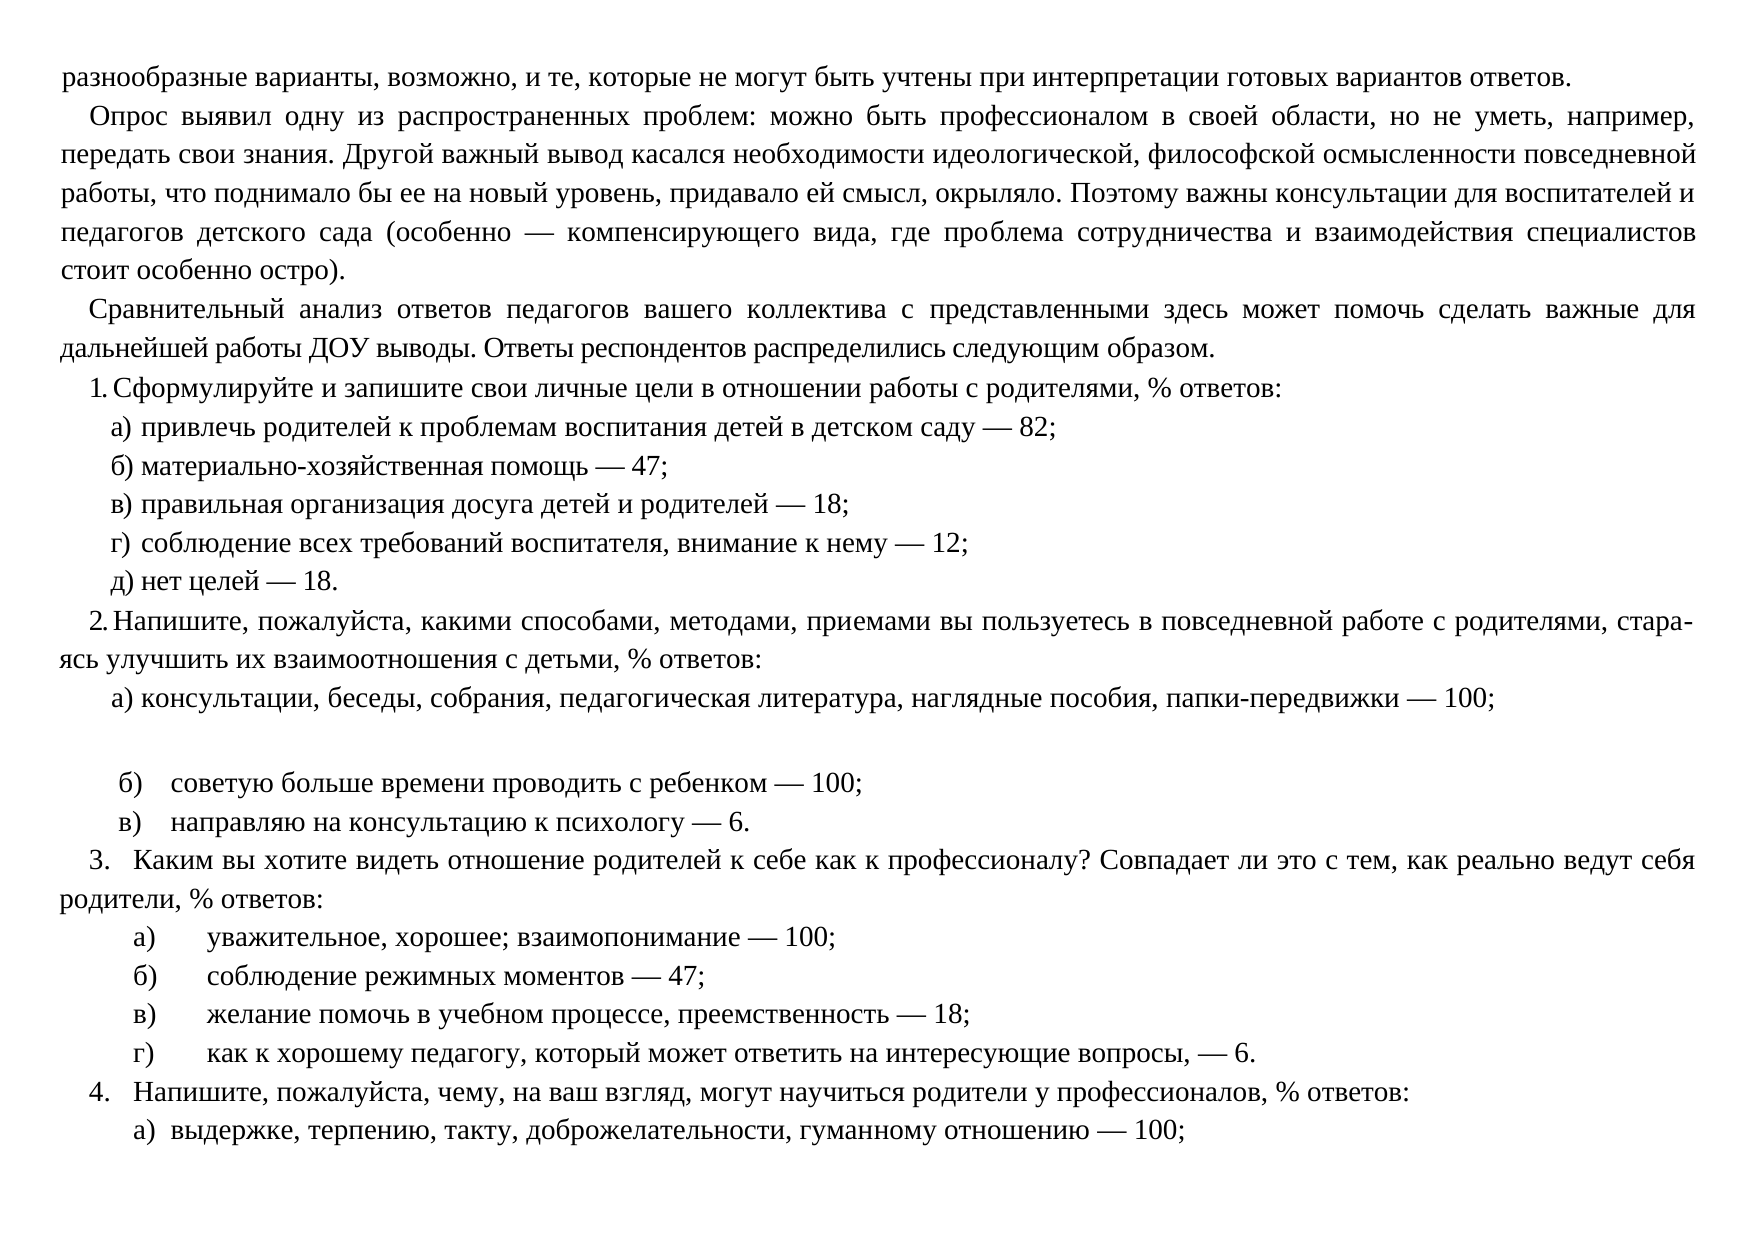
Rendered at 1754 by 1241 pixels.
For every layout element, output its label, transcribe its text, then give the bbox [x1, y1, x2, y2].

text а) консультации, беседы, собрания, педагогическая литература, наглядные пособия, папки-передвижки — 100; [111, 680, 1698, 713]
text г) соблюдение всех требований воспитателя, внимание к нему — 12; [110, 525, 1698, 558]
list в) направляю на консультацию к психологу — 6. [118, 804, 1698, 837]
list г) как к хорошему педагогу, который может ответить на интересующие вопросы, — 6. [59, 1035, 1698, 1069]
list 3. Каким вы хотите видеть отношение родителей к себе как к профессионалу? Совпадает ли это с тем, как реально ведут себя родители, % ответов: [59, 842, 1698, 914]
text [62, 59, 1697, 93]
text Опрос выявил одну из распространенных проблем: можно быть профессионалом в своей области, но не уметь, например, передать свои знания. Другой важный вывод касался необходимости идеологической, философской осмысленности повседневной работы, что поднимало бы ее на новый уровень, придавало ей смысл, окрыляло. Поэтому важны консультации для воспитателей и педагогов детского сада (особенно — компенсирующего вида, где проблема сотрудничества и взаимодействия специалистов стоит особенно остро). [61, 98, 1697, 286]
text а) привлечь родителей к проблемам воспитания детей в детском саду — 82; [110, 409, 1698, 442]
list а) уважительное, хорошее; взаимопонимание — 100; [59, 919, 1698, 953]
list 4. Напишите, пожалуйста, чему, на ваш взгляд, могут научиться родители у профессионалов, % ответов: [59, 1074, 1698, 1107]
text Сравнительный анализ ответов педагогов вашего коллектива с представленными здесь может помочь сделать важные для дальнейшей работы ДОУ выводы. Ответы респондентов распределились следующим образом. [60, 291, 1696, 363]
text 1. Сформулируйте и запишите свои личные цели в отношении работы с родителями, % ответов: [59, 370, 1694, 403]
list б) советую больше времени проводить с ребенком — 100; [118, 765, 1698, 799]
list в) желание помочь в учебном процессе, преемственность — 18; [59, 997, 1698, 1030]
list б) соблюдение режимных моментов — 47; [59, 958, 1698, 992]
list а) выдержке, терпению, такту, доброжелательности, гуманному отношению — 100; [133, 1112, 1698, 1146]
text 2. Напишите, пожалуйста, какими способами, методами, приемами вы пользуетесь в повседневной работе с родителями, стараясь улучшить их взаимоотношения с детьми, % ответов: [59, 603, 1693, 675]
text в) правильная организация досуга детей и родителей — 18; [110, 486, 1698, 520]
text д) нет целей — 18. [110, 563, 1698, 597]
text б) материально-хозяйственная помощь — 47; [110, 448, 1698, 481]
